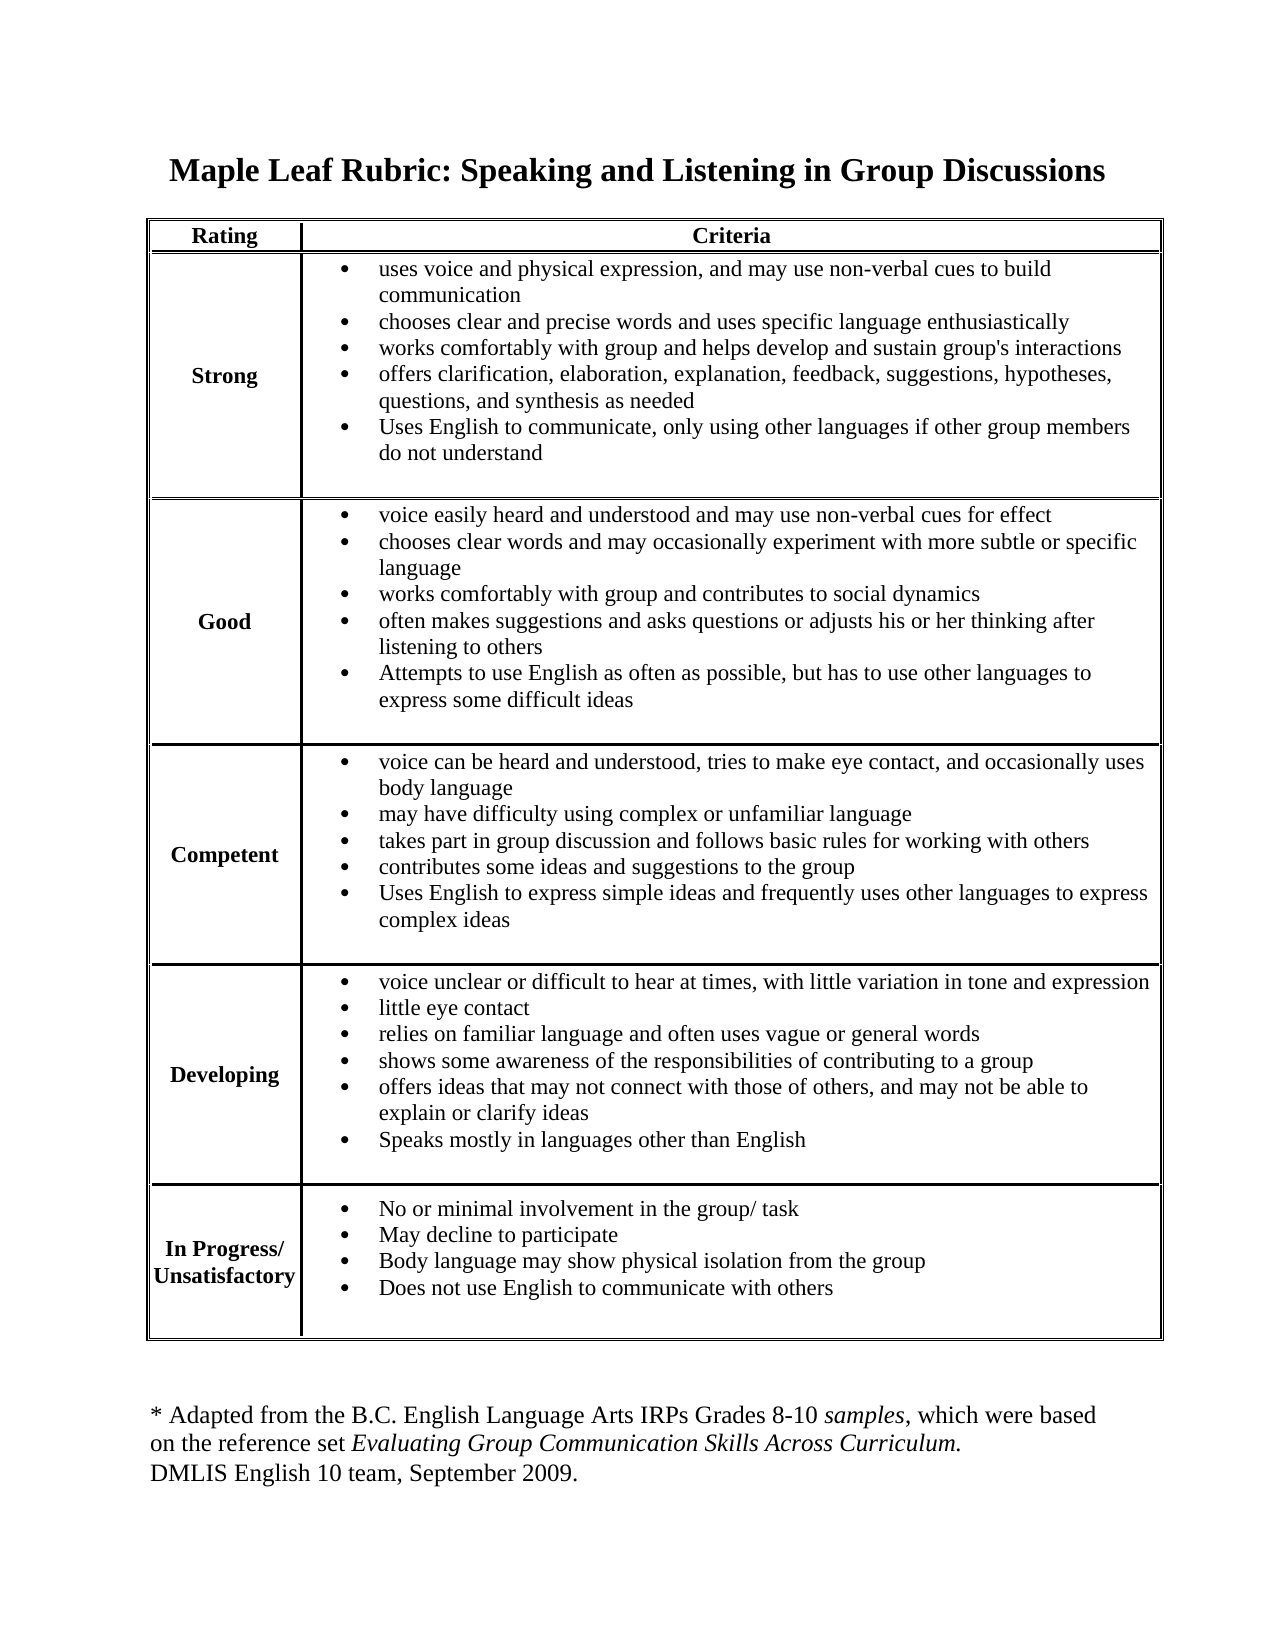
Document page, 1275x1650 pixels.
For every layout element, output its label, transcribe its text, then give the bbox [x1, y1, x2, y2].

table_cell Good [148, 497, 301, 743]
text DMLIS English 10 team, September 2009. [150, 1458, 1125, 1487]
table_cell In Progress/ Unsatisfactory [148, 1183, 301, 1338]
table_header Criteria [301, 221, 1160, 250]
table_cell Strong [150, 250, 300, 497]
table_cell voice can be heard and understood, tries to make eye contact, and occasionally uses body language may have difficulty using complex or unfamiliar language takes part in group discussion and follows basic rules for working with others contributes some ideas and suggestions to the group Uses English to express simple ideas and frequently uses other languages to express complex ideas [303, 743, 1162, 963]
text * Adapted from the B.C. English Language Arts IRPs Grades 8-10 samples, which were based on the reference set Evaluating Group Communication Skills Across Curriculum. [150, 1400, 1125, 1457]
table_cell voice unclear or difficult to hear at times, with little variation in tone and expression little eye contact relies on familiar language and often uses vague or general words shows some awareness of the responsibilities of contributing to a group offers ideas that may not connect with those of others, and may not be able to explain or clarify ideas Speaks mostly in languages other than English [303, 963, 1162, 1183]
table_cell Competent [148, 743, 300, 963]
text Maple Leaf Rubric: Speaking and Listening in Group Discussions [150, 150, 1125, 188]
table_cell uses voice and physical expression, and may use non-verbal cues to build communication chooses clear and precise words and uses specific language enthusiastically works comfortably with group and helps develop and sustain group's interactions offers clarification, elaboration, explanation, feedback, suggestions, hypotheses, questions, and synthesis as needed Uses English to communicate, only using other languages if other group members do not understand [303, 250, 1161, 497]
table_cell Developing [148, 963, 300, 1183]
table_header Rating [150, 221, 301, 250]
table_cell No or minimal involvement in the group/ task May decline to participate Body language may show physical isolation from the group Does not use English to communicate with others [301, 1183, 1162, 1338]
table_cell voice easily heard and understood and may use non-verbal cues for effect chooses clear words and may occasionally experiment with more subtle or specific language works comfortably with group and contributes to social dynamics often makes suggestions and asks questions or adjusts his or her thinking after listening to others Attempts to use English as often as possible, but has to use other languages to express some difficult ideas [301, 497, 1162, 743]
